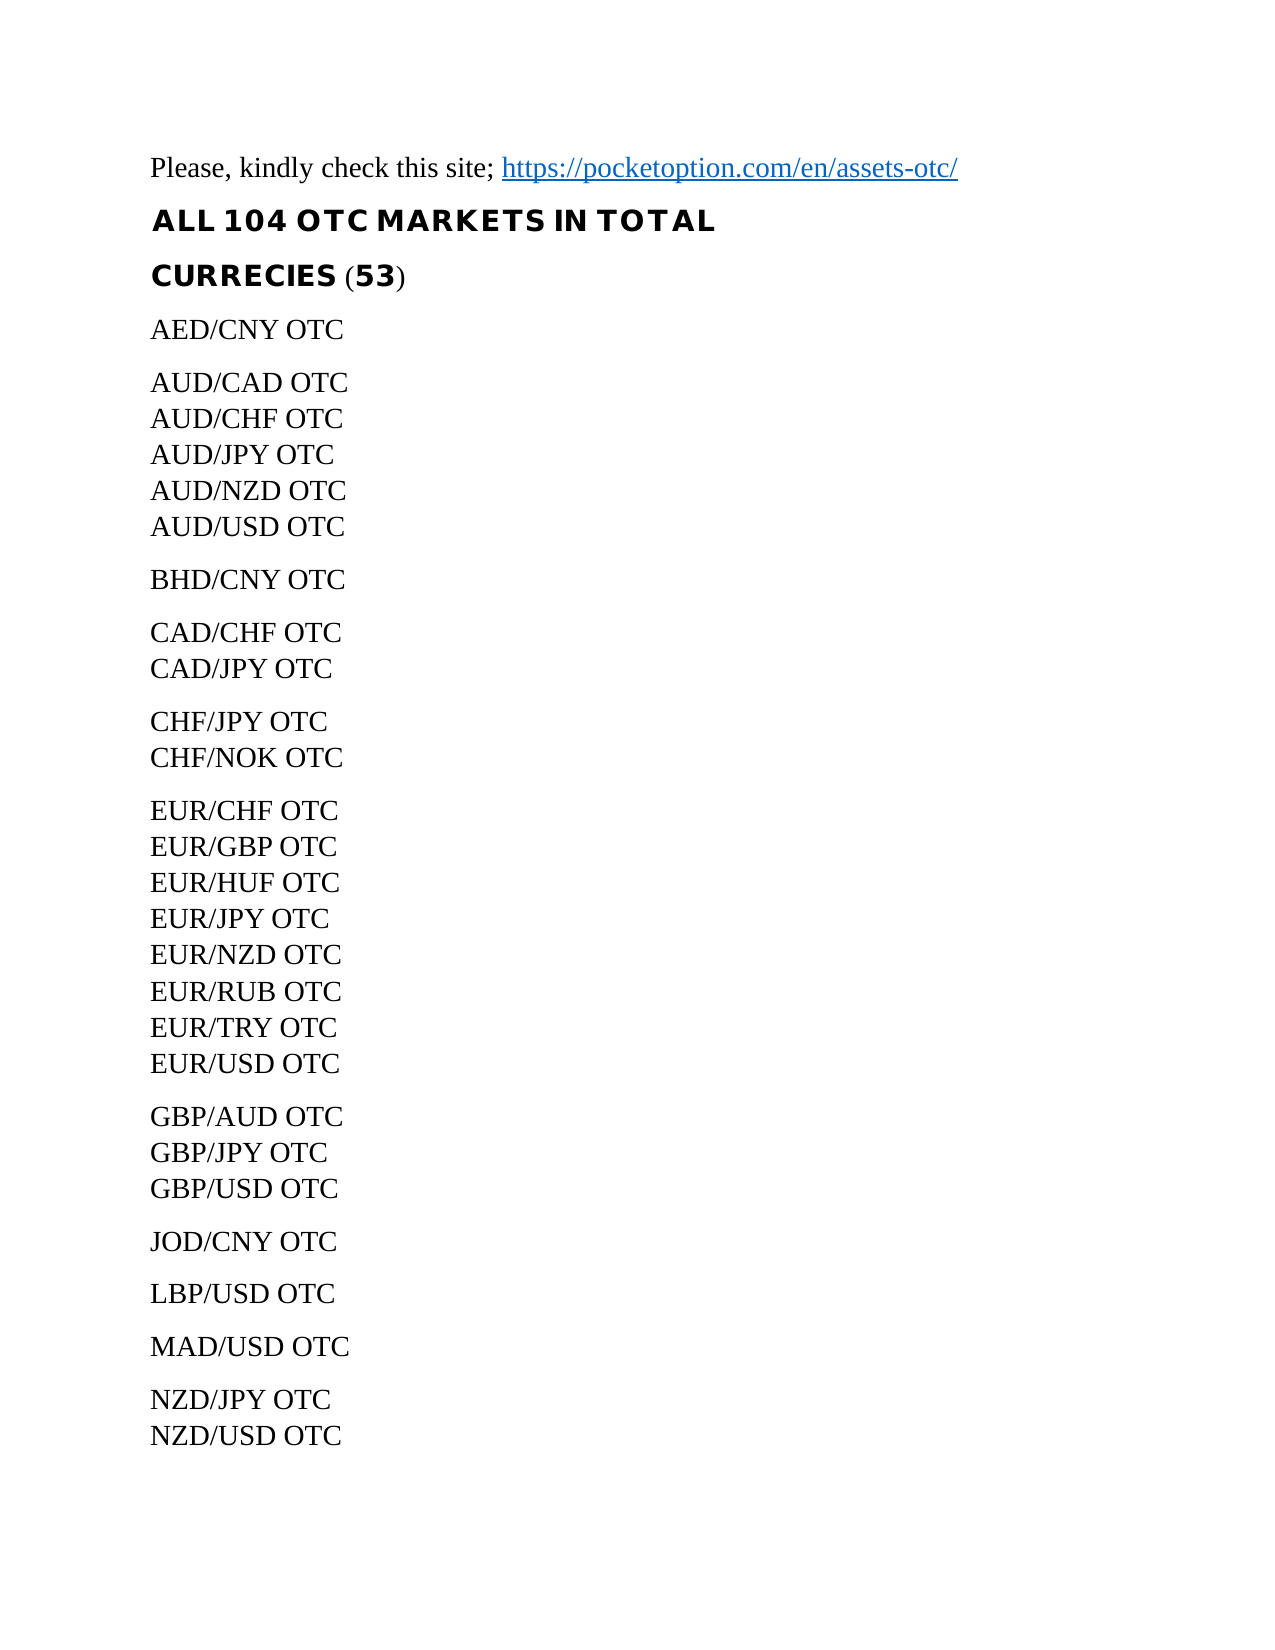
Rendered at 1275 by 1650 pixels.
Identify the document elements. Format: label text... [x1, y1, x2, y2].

text GBP/AUD OTC GBP/JPY OTC GBP/USD OTC [150, 1099, 1125, 1204]
text AUD/CAD OTC AUD/CHF OTC AUD/JPY OTC AUD/NZD OTC AUD/USD OTC [150, 365, 1125, 543]
text CHF/JPY OTC CHF/NOK OTC [150, 704, 1125, 774]
text 𝗔𝗟𝗟 𝟭𝟬𝟰 𝗢𝗧𝗖 𝗠𝗔𝗥𝗞𝗘𝗧𝗦 𝗜𝗡 𝗧𝗢𝗧𝗔𝗟 [150, 203, 1125, 238]
text Please, kindly check this site; https://pocketoption.com/en/assets-otc/ [150, 150, 1125, 183]
text LBP/USD OTC [150, 1277, 1125, 1310]
text NZD/JPY OTC NZD/USD OTC [150, 1382, 1125, 1452]
text CAD/CHF OTC CAD/JPY OTC [150, 615, 1125, 685]
text AED/CNY OTC [150, 312, 1125, 346]
text 𝗖𝗨𝗥𝗥𝗘𝗖𝗜𝗘𝗦 (𝟱𝟯) [150, 257, 1125, 292]
text MAD/USD OTC [150, 1329, 1125, 1363]
text BHD/CNY OTC [150, 562, 1125, 596]
text EUR/CHF OTC EUR/GBP OTC EUR/HUF OTC EUR/JPY OTC EUR/NZD OTC EUR/RUB OTC EUR/TRY OTC EUR/USD OTC [150, 793, 1125, 1079]
text JOD/CNY OTC [150, 1224, 1125, 1257]
